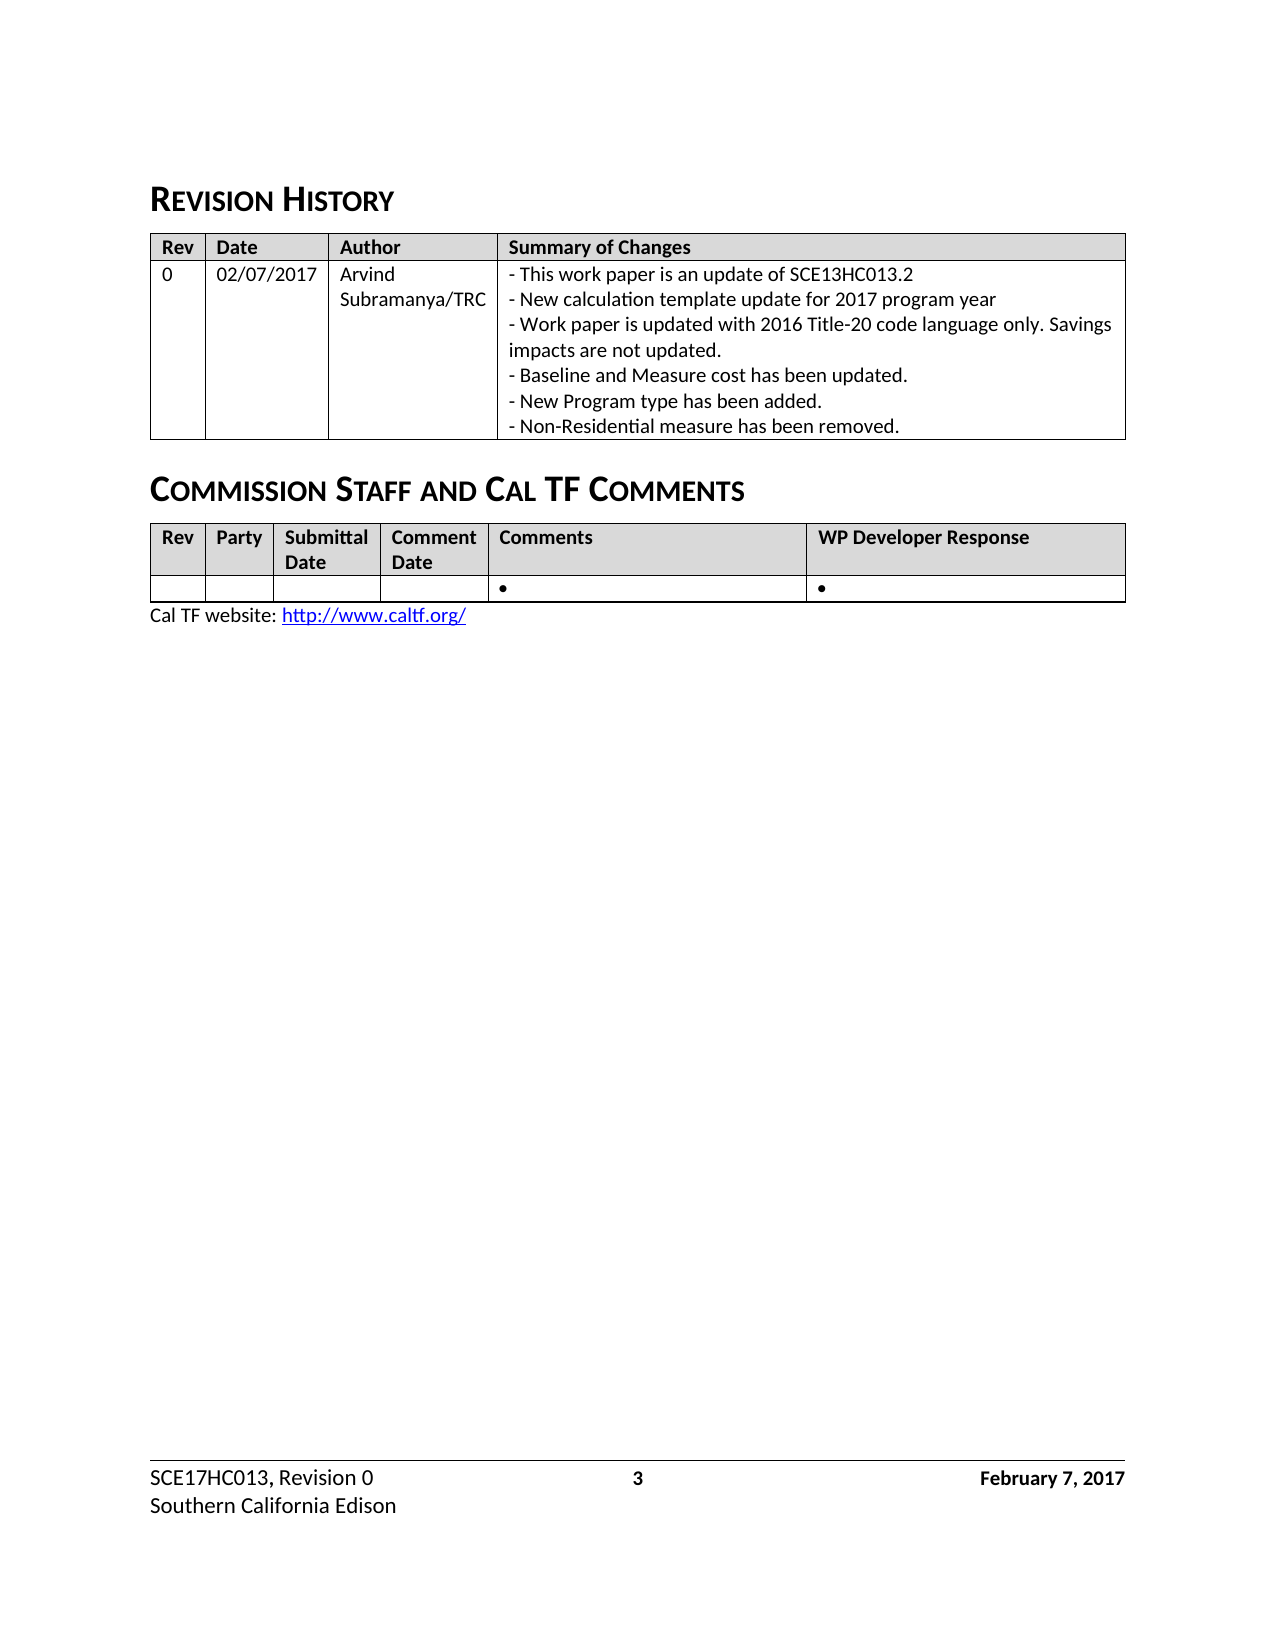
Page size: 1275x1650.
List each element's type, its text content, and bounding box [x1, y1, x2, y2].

table_header Date [206, 234, 328, 260]
table_header Submittal Date [274, 524, 380, 575]
table_header Rev [151, 524, 205, 575]
table_cell Arvind Subramanya/TRC [329, 261, 497, 439]
table_cell [381, 576, 488, 601]
table_cell [151, 576, 205, 601]
table_header Summary of Changes [498, 234, 1125, 260]
text Cal TF website: http://www.caltf.org/ [150, 603, 1125, 628]
table_cell - This work paper is an update of SCE13HC013.2 - New calculation template update for 2017 program year - Work paper is updated with 2016 Title-20 code language only. Savings impacts are not updated. - Baseline and Measure cost has been updated. - New Program type has been added. - Non-Residential measure has been removed. [498, 261, 1125, 439]
subtitle Commission Staff and Cal TF Comments [150, 465, 1125, 511]
table_cell [489, 576, 806, 601]
table_header Author [329, 234, 497, 260]
table_cell 02/07/2017 [206, 261, 328, 439]
table_header Comment Date [381, 524, 488, 575]
table_cell [274, 576, 380, 601]
table_header Rev [151, 234, 205, 260]
table_cell [206, 576, 273, 601]
subtitle Revision History [150, 175, 1125, 221]
table_cell [807, 576, 1125, 601]
table_cell 0 [151, 261, 205, 439]
table_header Comments [489, 524, 806, 575]
table_header WP Developer Response [807, 524, 1125, 575]
table_header Party [206, 524, 273, 575]
